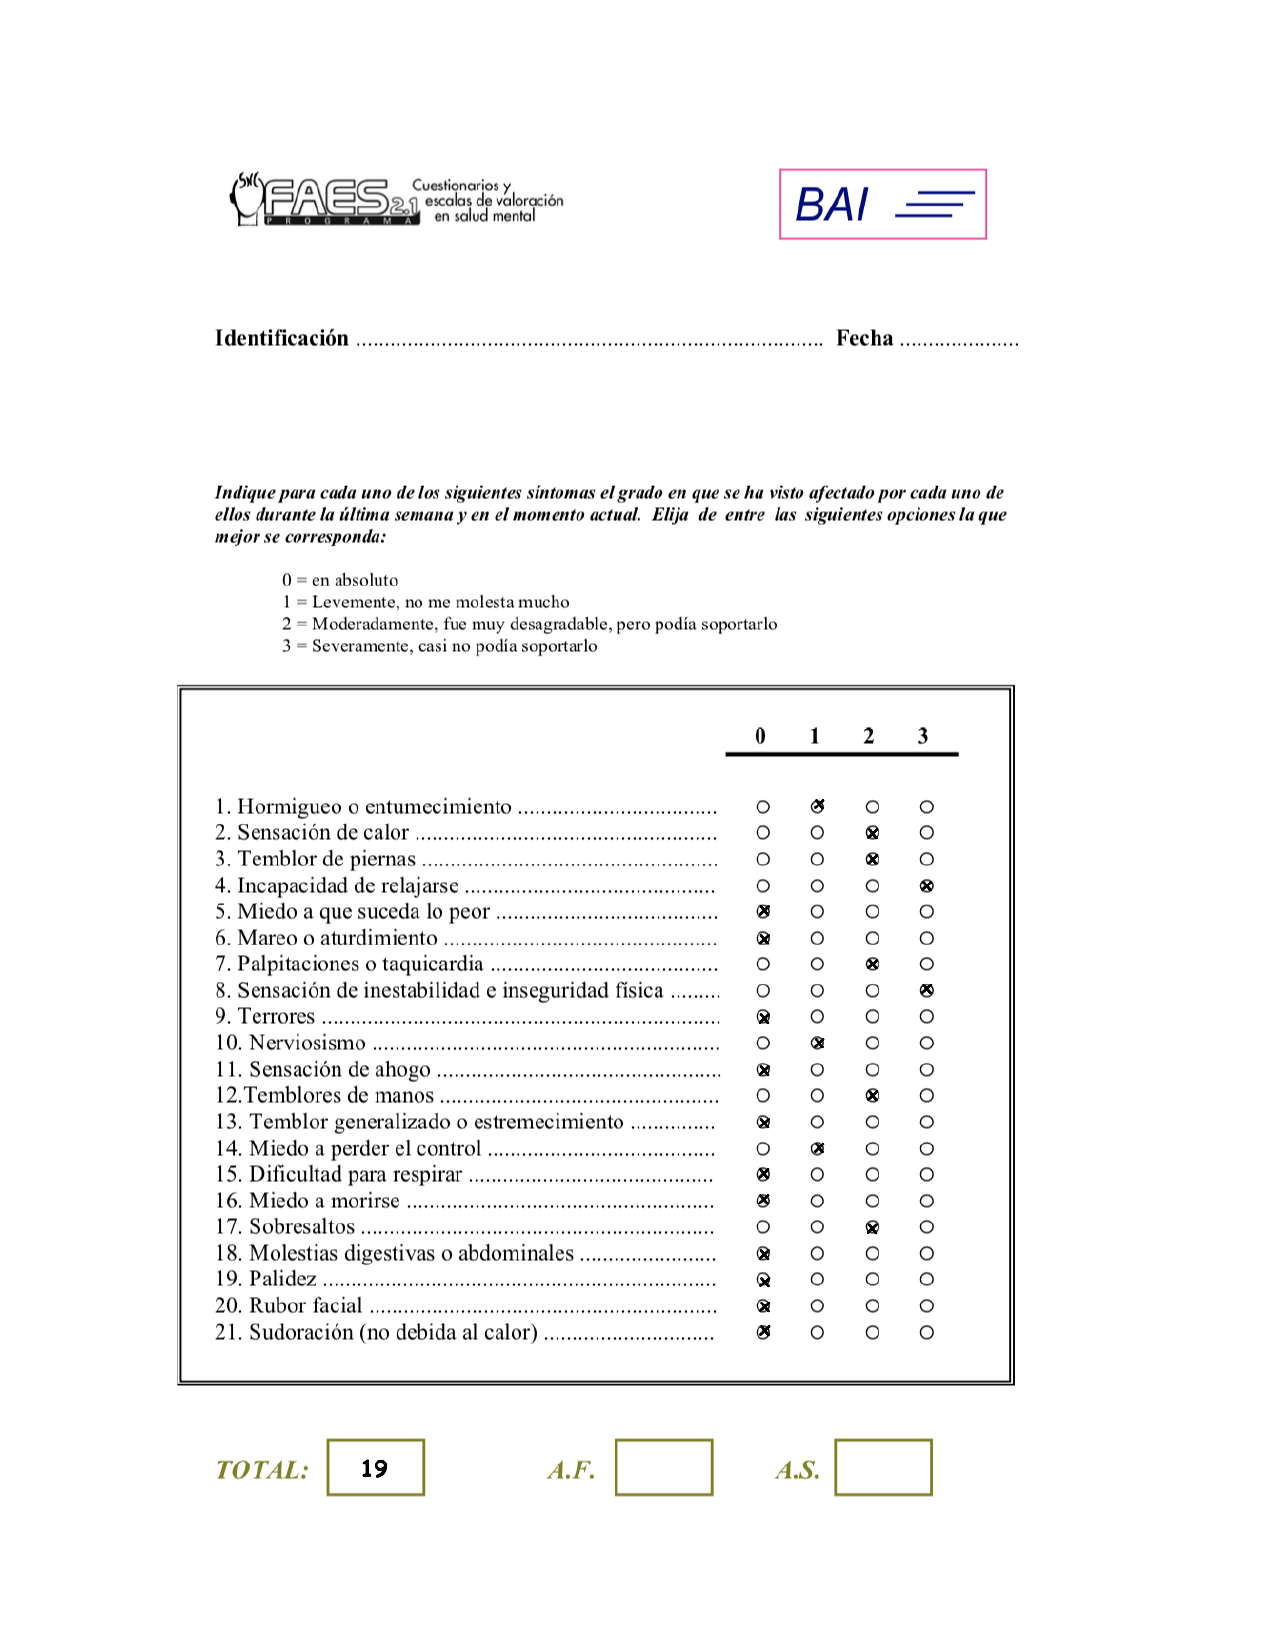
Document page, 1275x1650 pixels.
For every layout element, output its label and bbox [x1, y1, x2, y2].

picture [177, 147, 1059, 1503]
